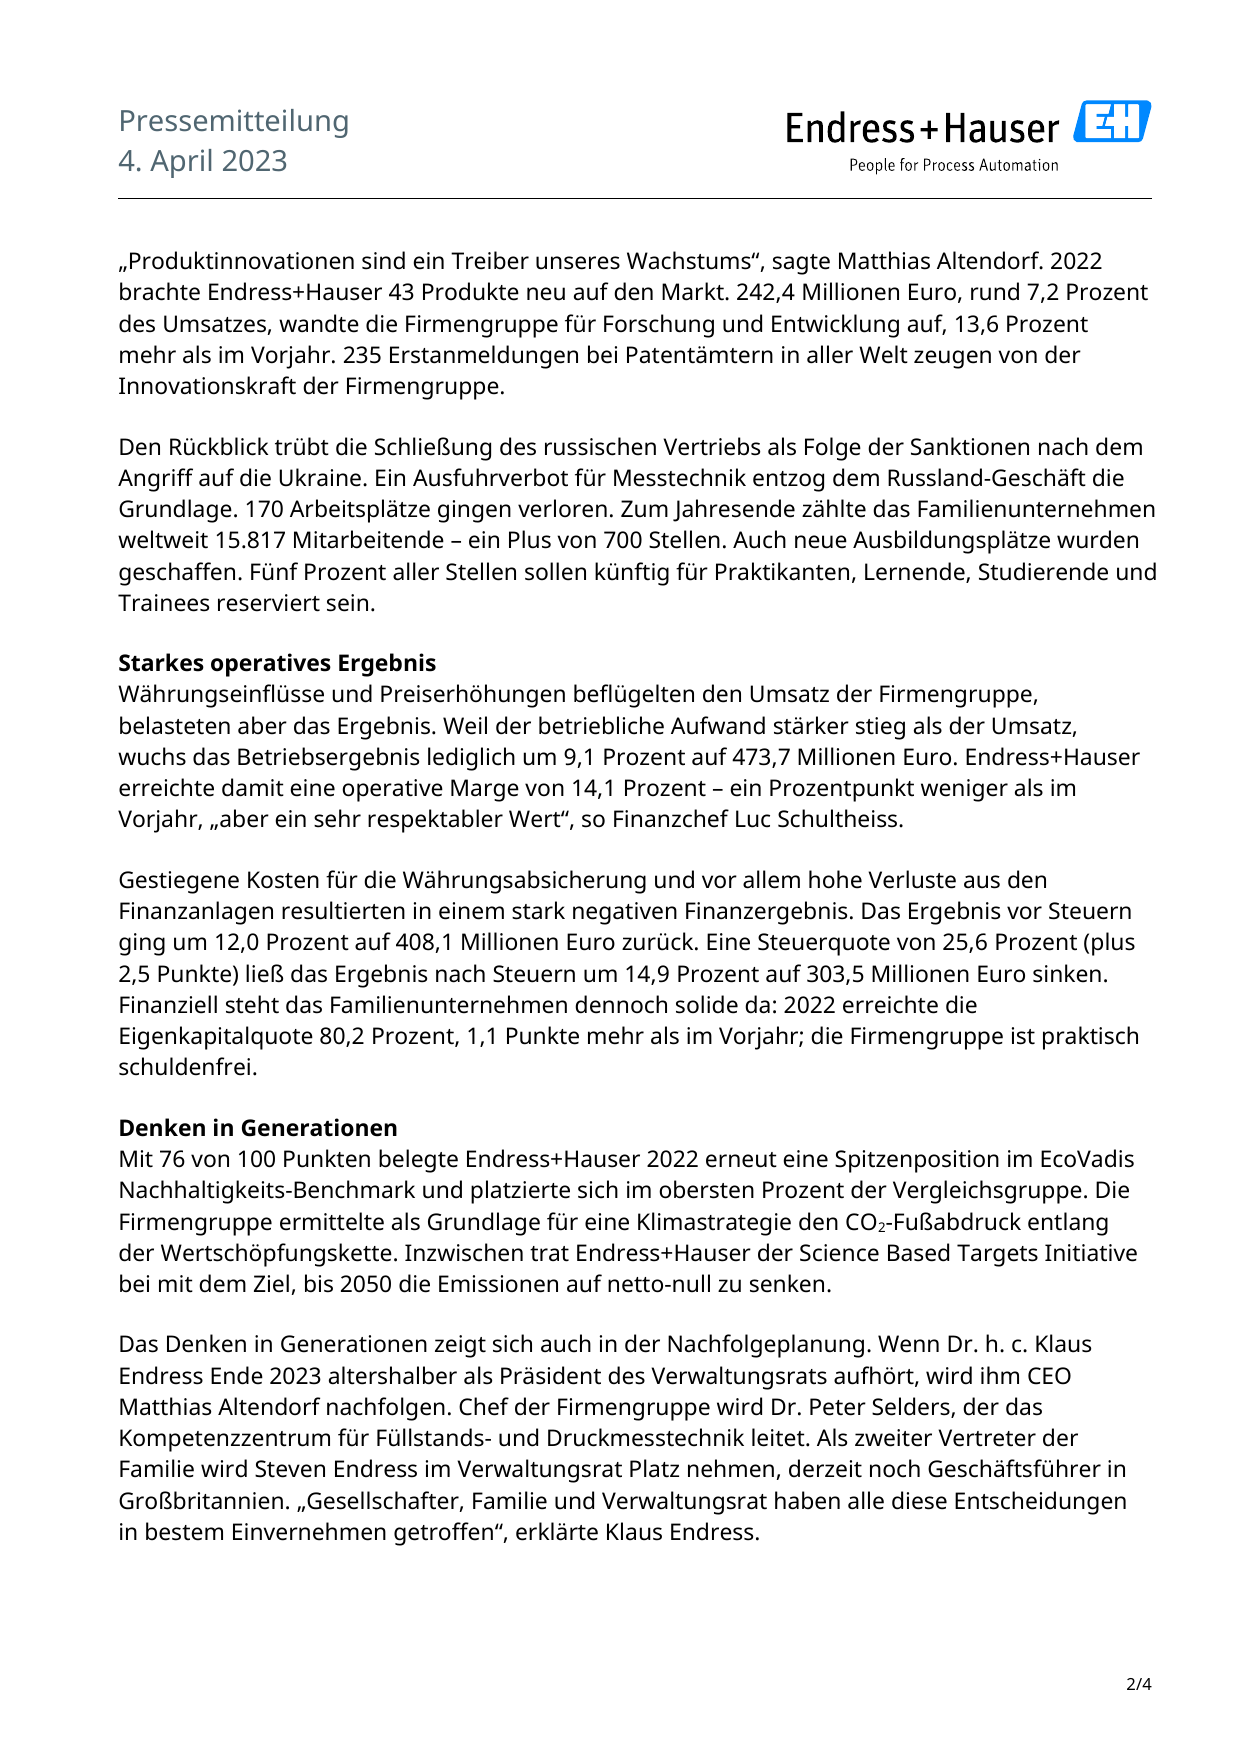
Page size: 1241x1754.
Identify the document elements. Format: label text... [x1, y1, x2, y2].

text „Produktinnovationen sind ein Treiber unseres Wachstums“, sagte Matthias Altendorf. 2022 brachte Endress+Hauser 43 Produkte neu auf den Markt. 242,4 Millionen Euro, rund 7,2 Prozent des Umsatzes, wandte die Firmengruppe für Forschung und Entwicklung auf, 13,6 Prozent mehr als im Vorjahr. 235 Erstanmeldungen bei Patentämtern in aller Welt zeugen von der Innovationskraft der Firmengruppe. [118, 245, 1152, 401]
text Starkes operatives Ergebnis [118, 647, 1152, 678]
text Das Denken in Generationen zeigt sich auch in der Nachfolgeplanung. Wenn Dr. h. c. Klaus Endress Ende 2023 altershalber als Präsident des Verwaltungsrats aufhört, wird ihm CEO Matthias Altendorf nachfolgen. Chef der Firmengruppe wird Dr. Peter Selders, der das Kompetenzzentrum für Füllstands- und Druckmesstechnik leitet. Als zweiter Vertreter der Familie wird Steven Endress im Verwaltungsrat Platz nehmen, derzeit noch Geschäftsführer in Großbritannien. „Gesellschafter, Familie und Verwaltungsrat haben alle diese Entscheidungen in bestem Einvernehmen getroffen“, erklärte Klaus Endress. [118, 1328, 1137, 1547]
text Den Rückblick trübt die Schließung des russischen Vertriebs als Folge der Sanktionen nach dem Angriff auf die Ukraine. Ein Ausfuhrverbot für Messtechnik entzog dem Russland-Geschäft die Grundlage. 170 Arbeitsplätze gingen verloren. Zum Jahresende zählte das Familienunternehmen weltweit 15.817 Mitarbeitende – ein Plus von 700 Stellen. Auch neue Ausbildungsplätze wurden geschaffen. Fünf Prozent aller Stellen sollen künftig für Praktikanten, Lernende, Studierende und Trainees reserviert sein. [118, 431, 1167, 618]
text Währungseinflüsse und Preiserhöhungen beflügelten den Umsatz der Firmengruppe, belasteten aber das Ergebnis. Weil der betriebliche Aufwand stärker stieg als der Umsatz, wuchs das Betriebsergebnis lediglich um 9,1 Prozent auf 473,7 Millionen Euro. Endress+Hauser erreichte damit eine operative Marge von 14,1 Prozent – ein Prozentpunkt weniger als im Vorjahr, „aber ein sehr respektabler Wert“, so Finanzchef Luc Schultheiss. [118, 678, 1152, 835]
text Denken in Generationen [118, 1112, 1152, 1143]
text Gestiegene Kosten für die Währungsabsicherung und vor allem hohe Verluste aus den Finanzanlagen resultierten in einem stark negativen Finanzergebnis. Das Ergebnis vor Steuern ging um 12,0 Prozent auf 408,1 Millionen Euro zurück. Eine Steuerquote von 25,6 Prozent (plus 2,5 Punkte) ließ das Ergebnis nach Steuern um 14,9 Prozent auf 303,5 Millionen Euro sinken. Finanziell steht das Familienunternehmen dennoch solide da: 2022 erreichte die Eigenkapitalquote 80,2 Prozent, 1,1 Punkte mehr als im Vorjahr; die Firmengruppe ist praktisch schuldenfrei. [118, 864, 1152, 1083]
text Mit 76 von 100 Punkten belegte Endress+Hauser 2022 erneut eine Spitzenposition im EcoVadis Nachhaltigkeits-Benchmark und platzierte sich im obersten Prozent der Vergleichsgruppe. Die Firmengruppe ermittelte als Grundlage für eine Klimastrategie den CO2-Fußabdruck entlang der Wertschöpfungskette. Inzwischen trat Endress+Hauser der Science Based Targets Initiative bei mit dem Ziel, bis 2050 die Emissionen auf netto-null zu senken. [118, 1143, 1152, 1299]
